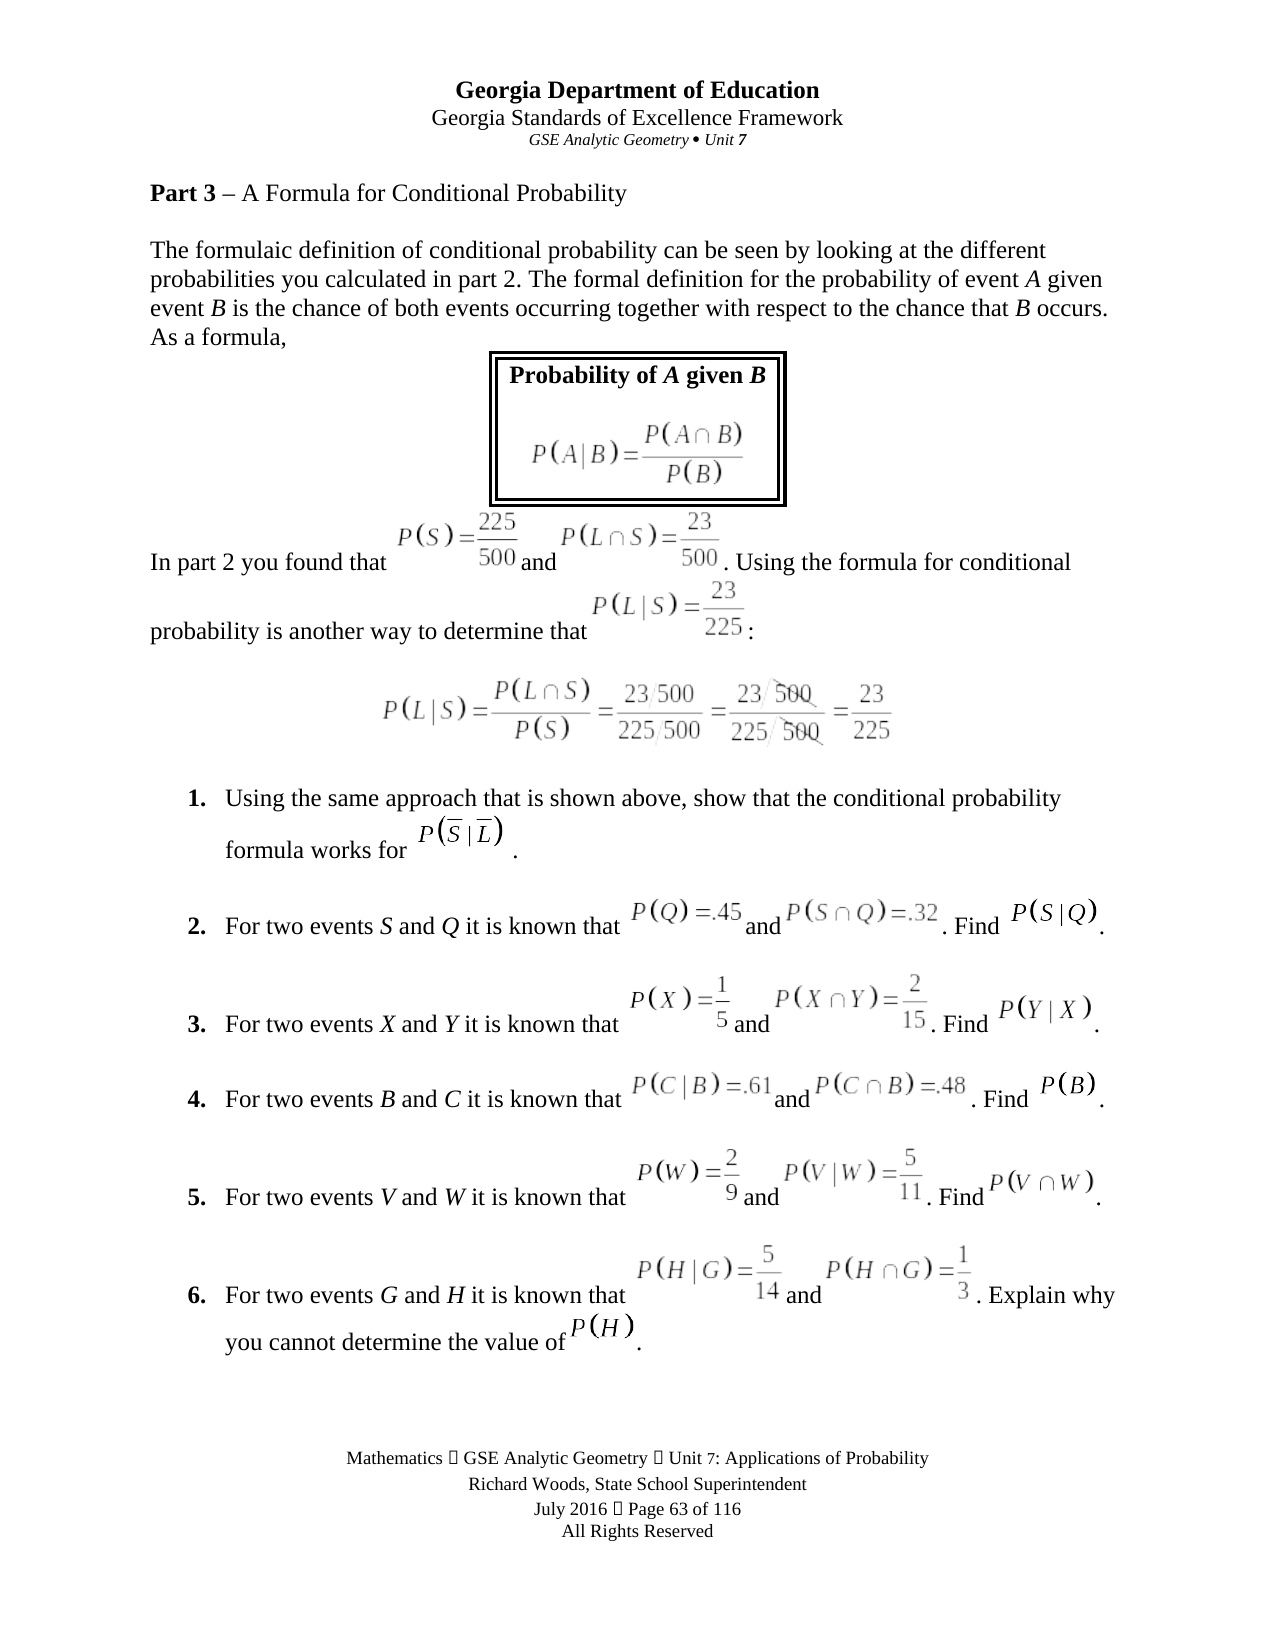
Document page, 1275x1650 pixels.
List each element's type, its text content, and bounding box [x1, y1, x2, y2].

text Part 3 – A Formula for Conditional Probability [150, 178, 1125, 207]
list For two events B and C it is known that and. Find . [187, 1066, 1125, 1113]
list For two events G and H it is known that and. Explain why you cannot determine the value of. [187, 1240, 1125, 1356]
text The formulaic definition of conditional probability can be seen by looking at the different probabilities you calculated in part 2. The formal definition for the probability of event A given event B is the chance of both events occurring together with respect to the chance that B occurs. As a formula, [150, 236, 1125, 351]
list Using the same approach that is shown above, show that the conditional probability formula works for . [187, 783, 1125, 864]
table_header Probability of A given B [493, 354, 782, 497]
text In part 2 you found that and. Using the formula for conditional probability is another way to determine that: [150, 507, 1125, 645]
list For two events S and Q it is known that and. Find . [187, 893, 1125, 940]
list For two events V and W it is known that and. Find. [187, 1142, 1125, 1211]
list For two events X and Y it is known that and. Find . [187, 968, 1125, 1038]
